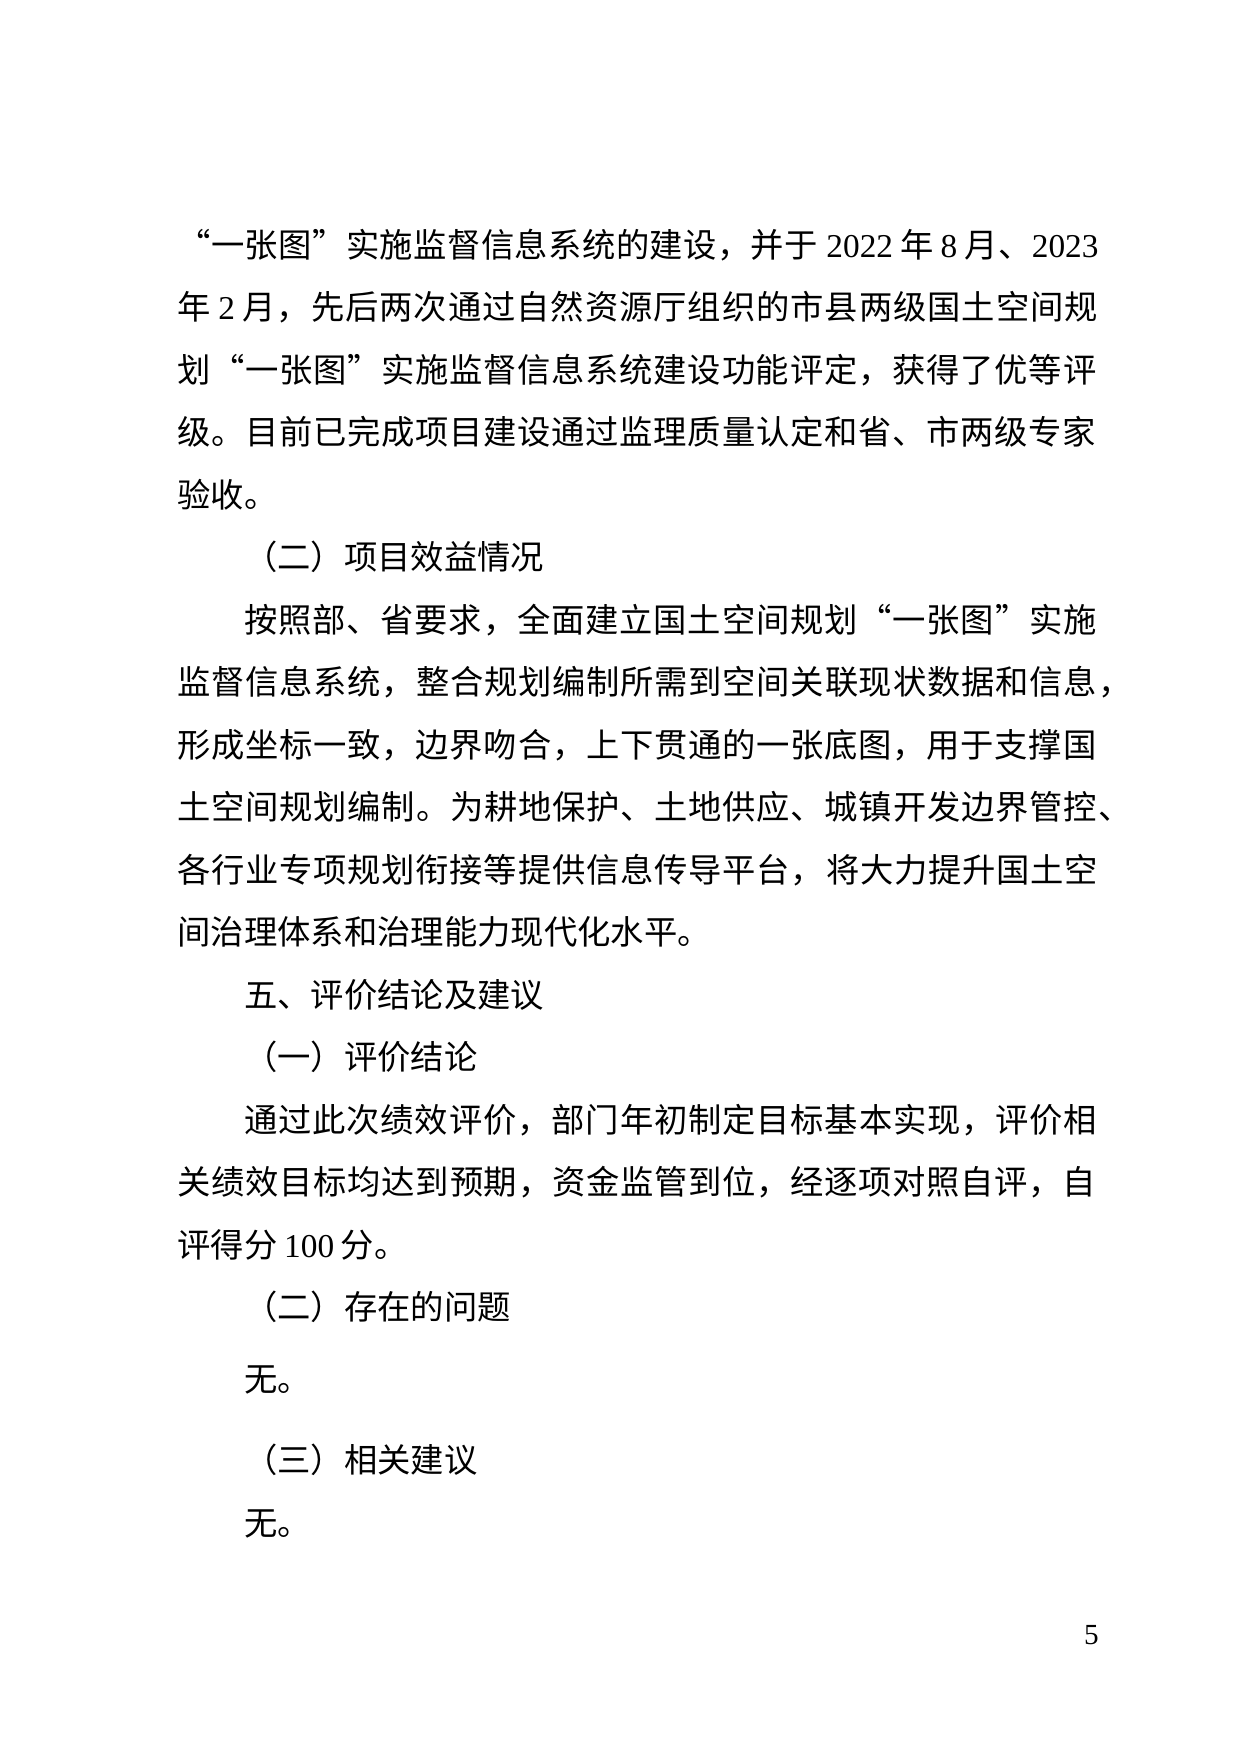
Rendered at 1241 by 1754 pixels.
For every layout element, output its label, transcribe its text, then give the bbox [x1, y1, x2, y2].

text 无。 [177, 1485, 1098, 1548]
text 无。 [177, 1332, 1098, 1423]
text （二）存在的问题 [177, 1269, 1098, 1332]
text （三）相关建议 [177, 1423, 1098, 1485]
text 五、评价结论及建议 [177, 957, 1098, 1019]
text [177, 207, 1098, 519]
text （二）项目效益情况 [177, 519, 1098, 582]
text 按照部、省要求，全面建立国土空间规划“一张图”实施监督信息系统，整合规划编制所需到空间关联现状数据和信息，形成坐标一致，边界吻合，上下贯通的一张底图，用于支撑国土空间规划编制。为耕地保护、土地供应、城镇开发边界管控、各行业专项规划衔接等提供信息传导平台，将大力提升国土空间治理体系和治理能力现代化水平。 [177, 582, 1098, 957]
text （一）评价结论 [177, 1019, 1098, 1082]
text 通过此次绩效评价，部门年初制定目标基本实现，评价相关绩效目标均达到预期，资金监管到位，经逐项对照自评，自评得分100分。 [177, 1082, 1098, 1269]
